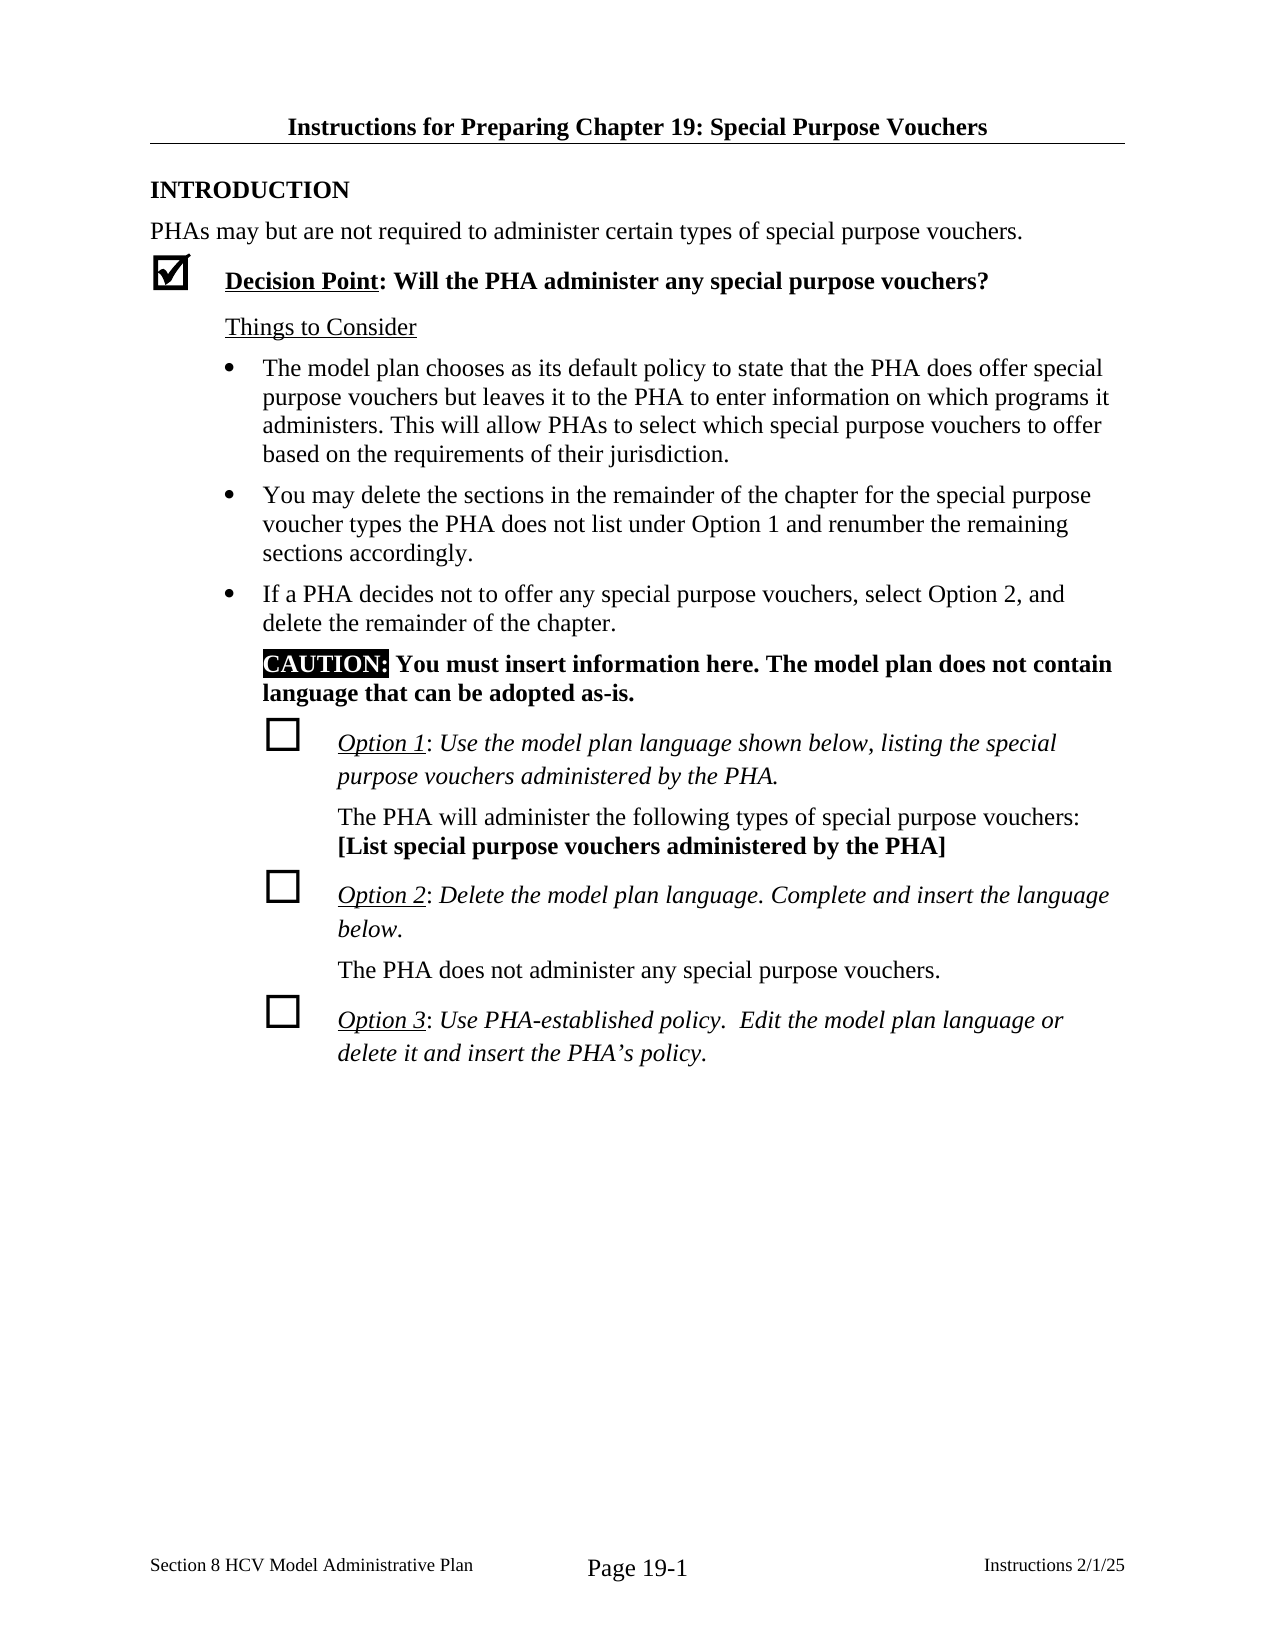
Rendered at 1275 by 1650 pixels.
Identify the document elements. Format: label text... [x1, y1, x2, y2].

text Option 1: Use the model plan language shown below, listing the special purpose vouchers administered by the PHA. [262, 719, 1125, 789]
list You may delete the sections in the remainder of the chapter for the special purpose voucher types the PHA does not list under Option 1 and renumber the remaining sections accordingly. [225, 480, 1125, 567]
text Option 2: Delete the model plan language. Complete and insert the language below. [262, 872, 1125, 942]
text INTRODUCTION [150, 175, 1125, 204]
text The PHA will administer the following types of special purpose vouchers: [List special purpose vouchers administered by the PHA] [337, 802, 1125, 859]
text PHAs may but are not required to administer certain types of special purpose vouchers. [150, 216, 1125, 245]
list The model plan chooses as its default policy to state that the PHA does offer special purpose vouchers but leaves it to the PHA to enter information on which programs it administers. This will allow PHAs to select which special purpose vouchers to offer based on the requirements of their jurisdiction. [225, 353, 1125, 468]
list If a PHA decides not to offer any special purpose vouchers, select Option 2, and delete the remainder of the chapter. [225, 579, 1125, 637]
text Option 3: Use PHA-established policy. Edit the model plan language or delete it and insert the PHA’s policy. [262, 996, 1125, 1067]
text Decision Point: Will the PHA administer any special purpose vouchers? [150, 257, 1125, 299]
text CAUTION: You must insert information here. The model plan does not contain language that can be adopted as-is. [262, 649, 1125, 707]
subtitle Things to Consider [225, 312, 1125, 340]
text The PHA does not administer any special purpose vouchers. [337, 955, 1125, 984]
